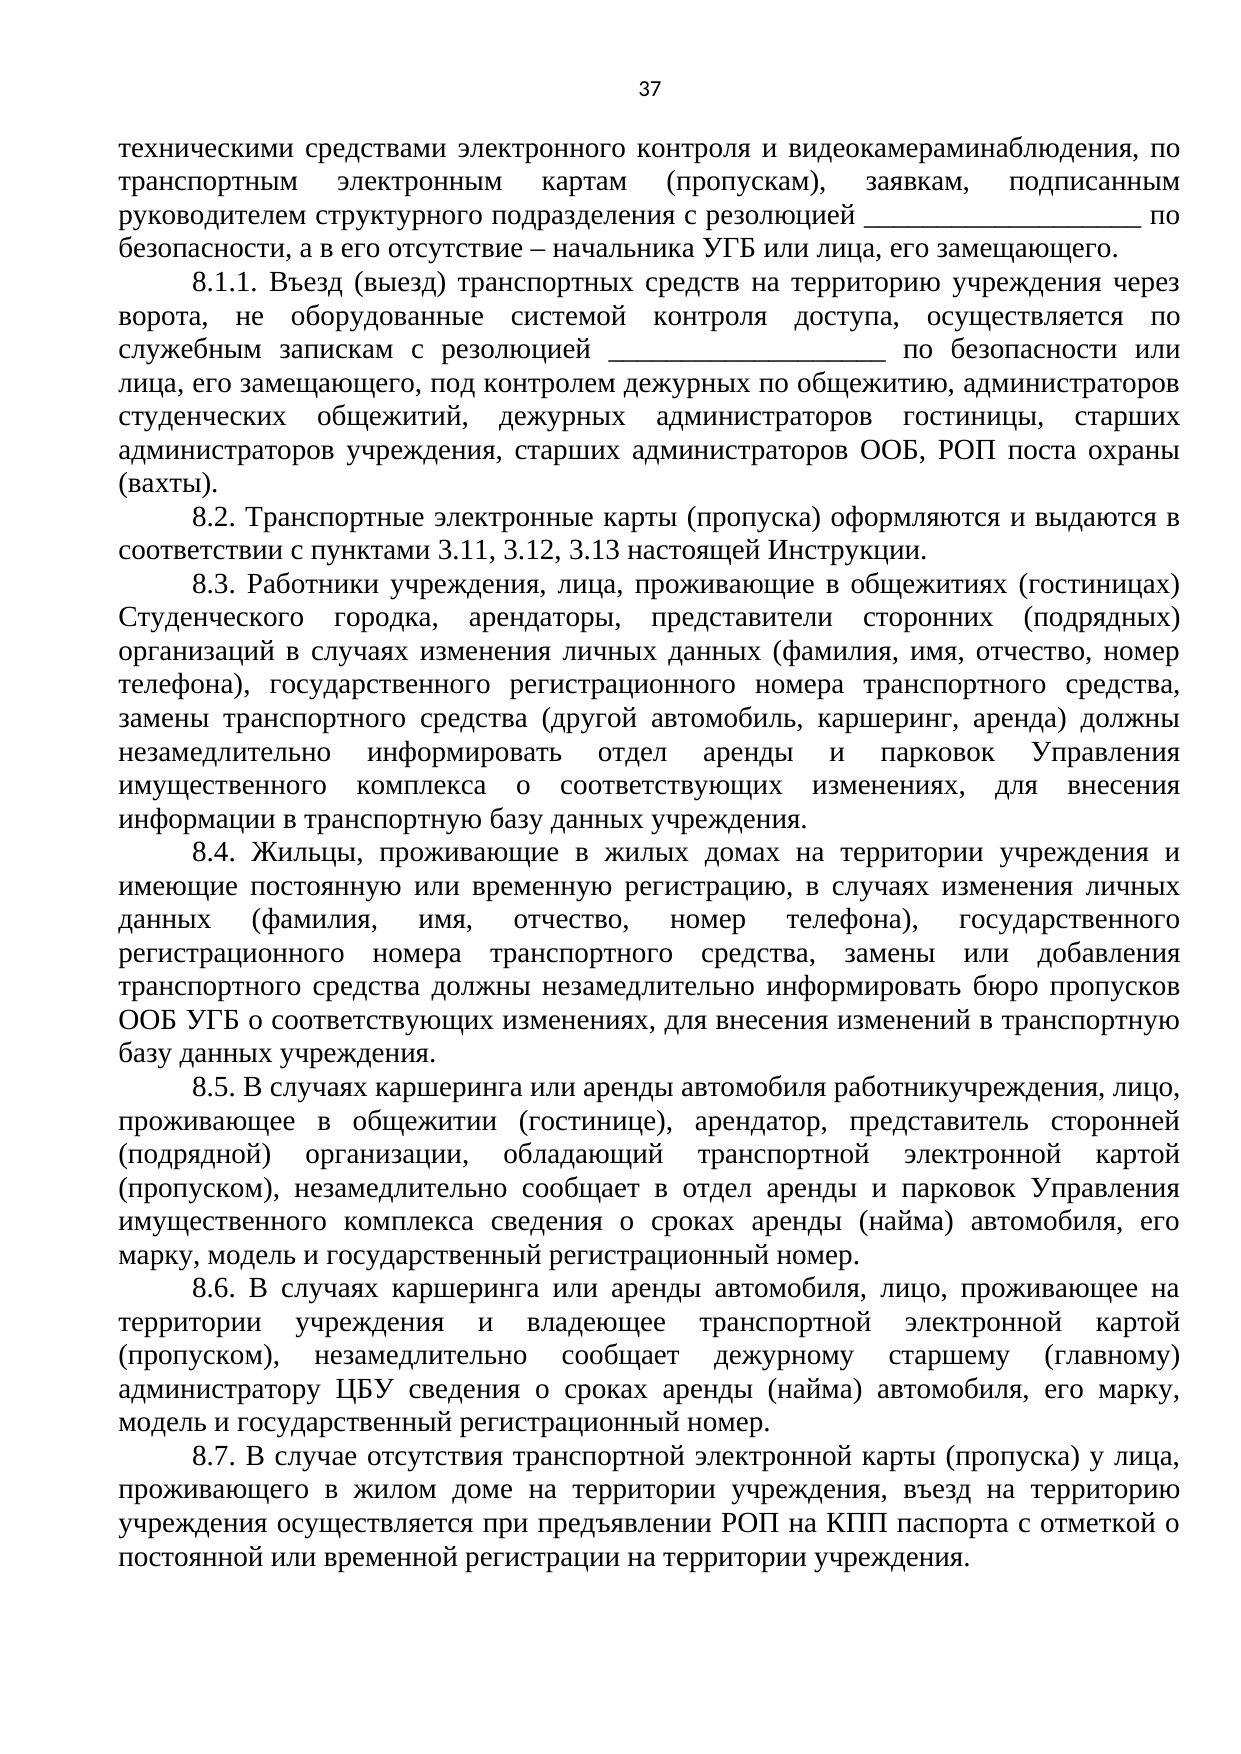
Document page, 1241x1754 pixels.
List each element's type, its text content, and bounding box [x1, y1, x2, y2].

text 8.2. Транспортные электронные карты (пропуска) оформляются и выдаются в соответствии с пунктами 3.11, 3.12, 3.13 настоящей Инструкции. [118, 499, 1181, 566]
text 8.6. В случаях каршеринга или аренды автомобиля, лицо, проживающее на территории учреждения и владеющее транспортной электронной картой (пропуском), незамедлительно сообщает дежурному старшему (главному) администратору ЦБУ сведения о сроках аренды (найма) автомобиля, его марку, модель и государственный регистрационный номер. [118, 1270, 1181, 1438]
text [118, 130, 1181, 264]
text 8.7. В случае отсутствия транспортной электронной карты (пропуска) у лица, проживающего в жилом доме на территории учреждения, въезд на территорию учреждения осуществляется при предъявлении РОП на КПП паспорта с отметкой о постоянной или временной регистрации на территории учреждения. [118, 1438, 1181, 1572]
text 8.3. Работники учреждения, лица, проживающие в общежитиях (гостиницах) Студенческого городка, арендаторы, представители сторонних (подрядных) организаций в случаях изменения личных данных (фамилия, имя, отчество, номер телефона), государственного регистрационного номера транспортного средства, замены транспортного средства (другой автомобиль, каршеринг, аренда) должны незамедлительно информировать отдел аренды и парковок Управления имущественного комплекса о соответствующих изменениях, для внесения информации в транспортную базу данных учреждения. [118, 566, 1181, 834]
text 8.4. Жильцы, проживающие в жилых домах на территории учреждения и имеющие постоянную или временную регистрацию, в случаях изменения личных данных (фамилия, имя, отчество, номер телефона), государственного регистрационного номера транспортного средства, замены или добавления транспортного средства должны незамедлительно информировать бюро пропусков ООБ УГБ о соответствующих изменениях, для внесения изменений в транспортную базу данных учреждения. [118, 834, 1181, 1069]
text 8.1.1. Въезд (выезд) транспортных средств на территорию учреждения через ворота, не оборудованные системой контроля доступа, осуществляется по служебным запискам с резолюцией ___________________ по безопасности или лица, его замещающего, под контролем дежурных по общежитию, администраторов студенческих общежитий, дежурных администраторов гостиницы, старших администраторов учреждения, старших администраторов ООБ, РОП поста охраны (вахты). [118, 264, 1181, 499]
text 8.5. В случаях каршеринга или аренды автомобиля работникучреждения, лицо, проживающее в общежитии (гостинице), арендатор, представитель сторонней (подрядной) организации, обладающий транспортной электронной картой (пропуском), незамедлительно сообщает в отдел аренды и парковок Управления имущественного комплекса сведения о сроках аренды (найма) автомобиля, его марку, модель и государственный регистрационный номер. [118, 1069, 1181, 1270]
